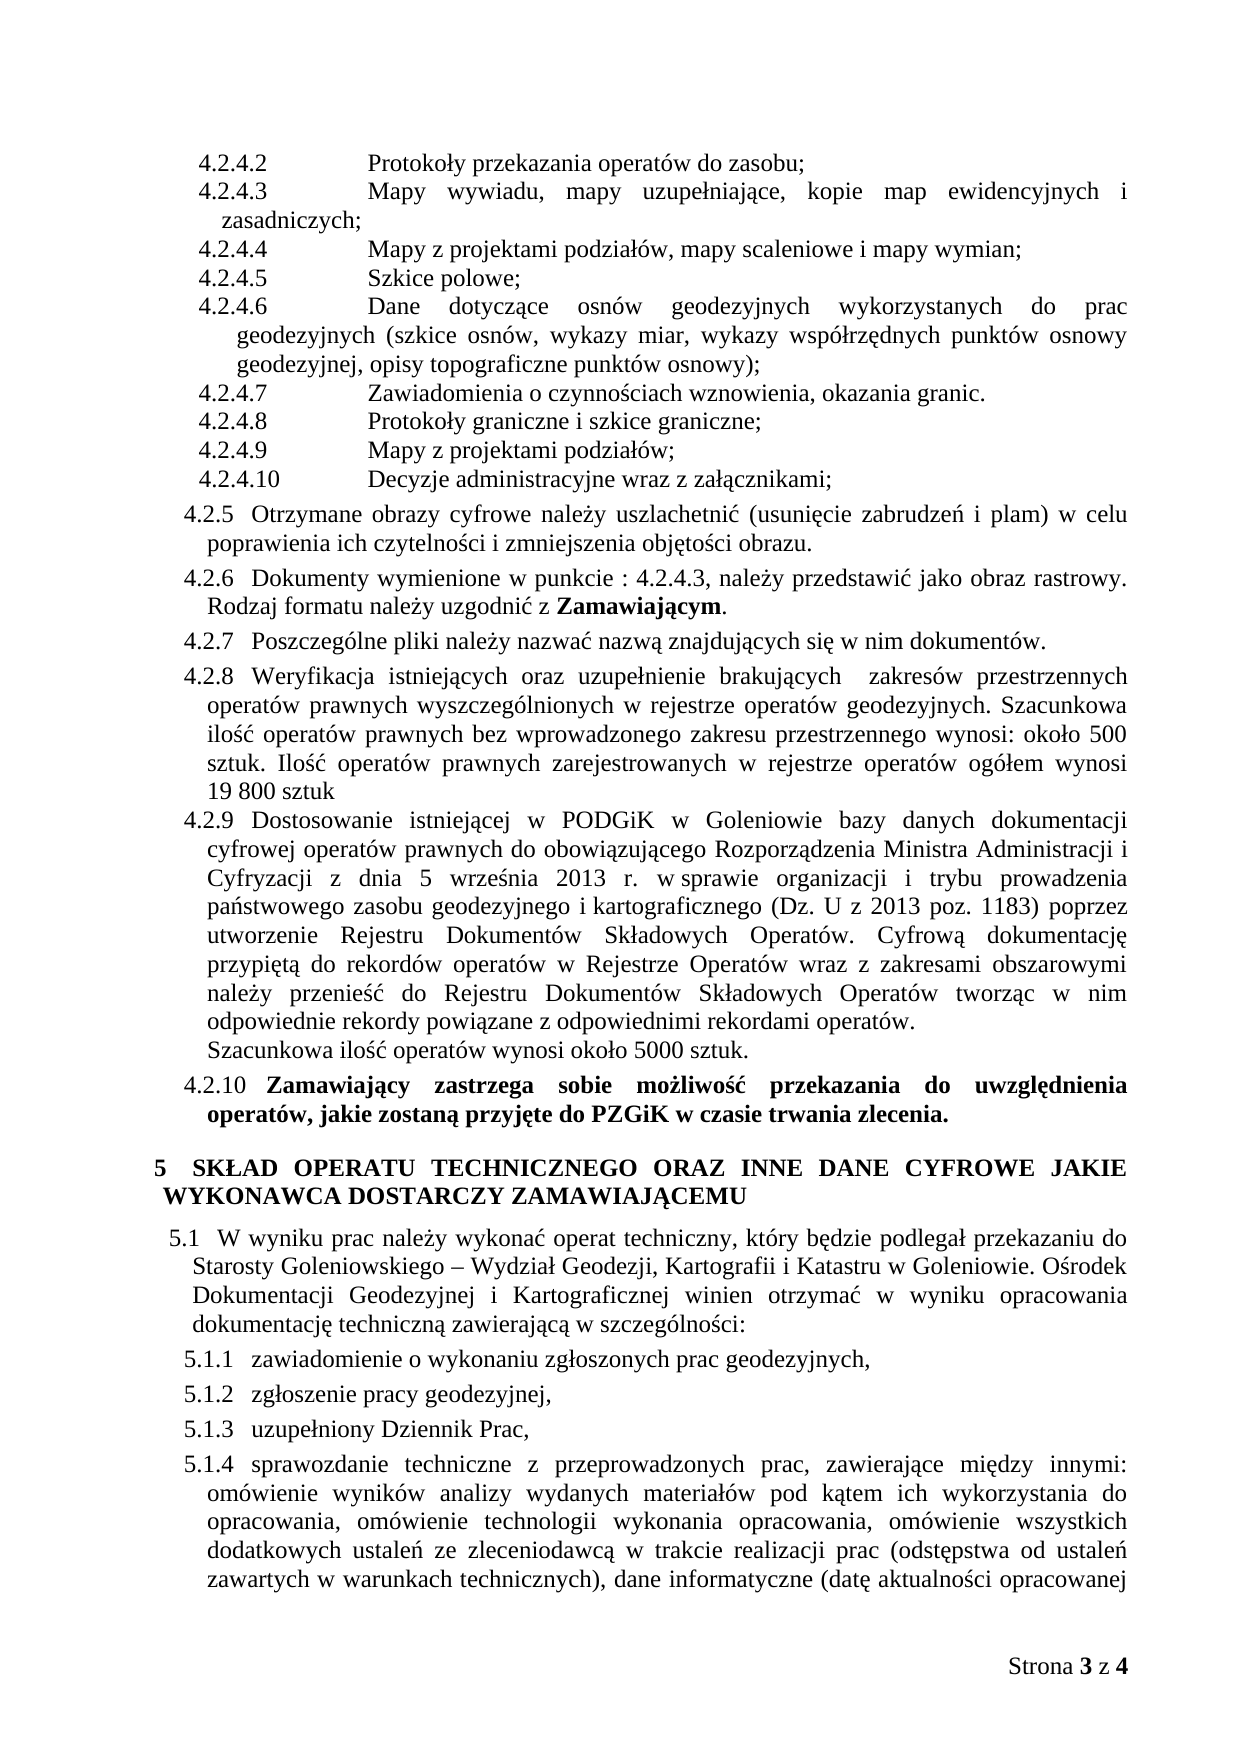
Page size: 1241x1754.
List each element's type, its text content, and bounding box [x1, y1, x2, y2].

list Dostosowanie istniejącej w PODGiK w Goleniowie bazy danych dokumentacji cyfrowej operatów prawnych do obowiązującego Rozporządzenia Ministra Administracji i Cyfryzacji z dnia 5 września 2013 r. w sprawie organizacji i trybu prowadzenia państwowego zasobu geodezyjnego i kartograficznego (Dz. U z 2013 poz. 1183) poprzez utworzenie Rejestru Dokumentów Składowych Operatów. Cyfrową dokumentację przypiętą do rekordów operatów w Rejestrze Operatów wraz z zakresami obszarowymi należy przenieść do Rejestru Dokumentów Składowych Operatów tworząc w nim odpowiednie rekordy powiązane z odpowiednimi rekordami operatów. [177, 805, 1128, 1035]
list Mapy z projektami podziałów; [192, 435, 1128, 464]
list Zamawiający zastrzega sobie możliwość przekazania do uwzględnienia operatów, jakie zostaną przyjęte do PZGiK w czasie trwania zlecenia. [177, 1070, 1128, 1128]
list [177, 1449, 1128, 1593]
list Otrzymane obrazy cyfrowe należy uszlachetnić (usunięcie zabrudzeń i plam) w celu poprawienia ich czytelności i zmniejszenia objętości obrazu. [177, 499, 1128, 556]
list Szacunkowa ilość operatów wynosi około 5000 sztuk. [207, 1035, 1128, 1064]
list Protokoły graniczne i szkice graniczne; [192, 406, 1128, 435]
list Dokumenty wymienione w punkcie : 4.2.4.3, należy przedstawić jako obraz rastrowy. Rodzaj formatu należy uzgodnić z Zamawiającym. [177, 563, 1128, 620]
list Decyzje administracyjne wraz z załącznikami; [192, 464, 1128, 493]
list Skład operatu technicznego oraz inne dane cyfrowe jakie wykonawca dostarczy zamawiającemu [148, 1153, 1128, 1210]
list Mapy z projektami podziałów, mapy scaleniowe i mapy wymian; [192, 234, 1128, 263]
list zawiadomienie o wykonaniu zgłoszonych prac geodezyjnych, [177, 1344, 1128, 1373]
list Zawiadomienia o czynnościach wznowienia, okazania granic. [192, 378, 1128, 406]
list W wyniku prac należy wykonać operat techniczny, który będzie podlegał przekazaniu do Starosty Goleniowskiego – Wydział Geodezji, Kartografii i Katastru w Goleniowie. Ośrodek Dokumentacji Geodezyjnej i Kartograficznej winien otrzymać w wyniku opracowania dokumentację techniczną zawierającą w szczególności: [162, 1223, 1128, 1338]
list Szkice polowe; [192, 263, 1128, 291]
list Mapy wywiadu, mapy uzupełniające, kopie map ewidencyjnych i zasadniczych; [192, 176, 1128, 234]
list Protokoły przekazania operatów do zasobu; [192, 148, 1128, 176]
list Weryfikacja istniejących oraz uzupełnienie brakujących zakresów przestrzennych operatów prawnych wyszczególnionych w rejestrze operatów geodezyjnych. Szacunkowa ilość operatów prawnych bez wprowadzonego zakresu przestrzennego wynosi: około 500 sztuk. Ilość operatów prawnych zarejestrowanych w rejestrze operatów ogółem wynosi 19 800 sztuk [177, 661, 1128, 805]
list uzupełniony Dziennik Prac, [177, 1414, 1128, 1443]
list zgłoszenie pracy geodezyjnej, [177, 1379, 1128, 1408]
list Poszczególne pliki należy nazwać nazwą znajdujących się w nim dokumentów. [177, 626, 1128, 655]
list Dane dotyczące osnów geodezyjnych wykorzystanych do prac geodezyjnych (szkice osnów, wykazy miar, wykazy współrzędnych punktów osnowy geodezyjnej, opisy topograficzne punktów osnowy); [192, 291, 1128, 378]
